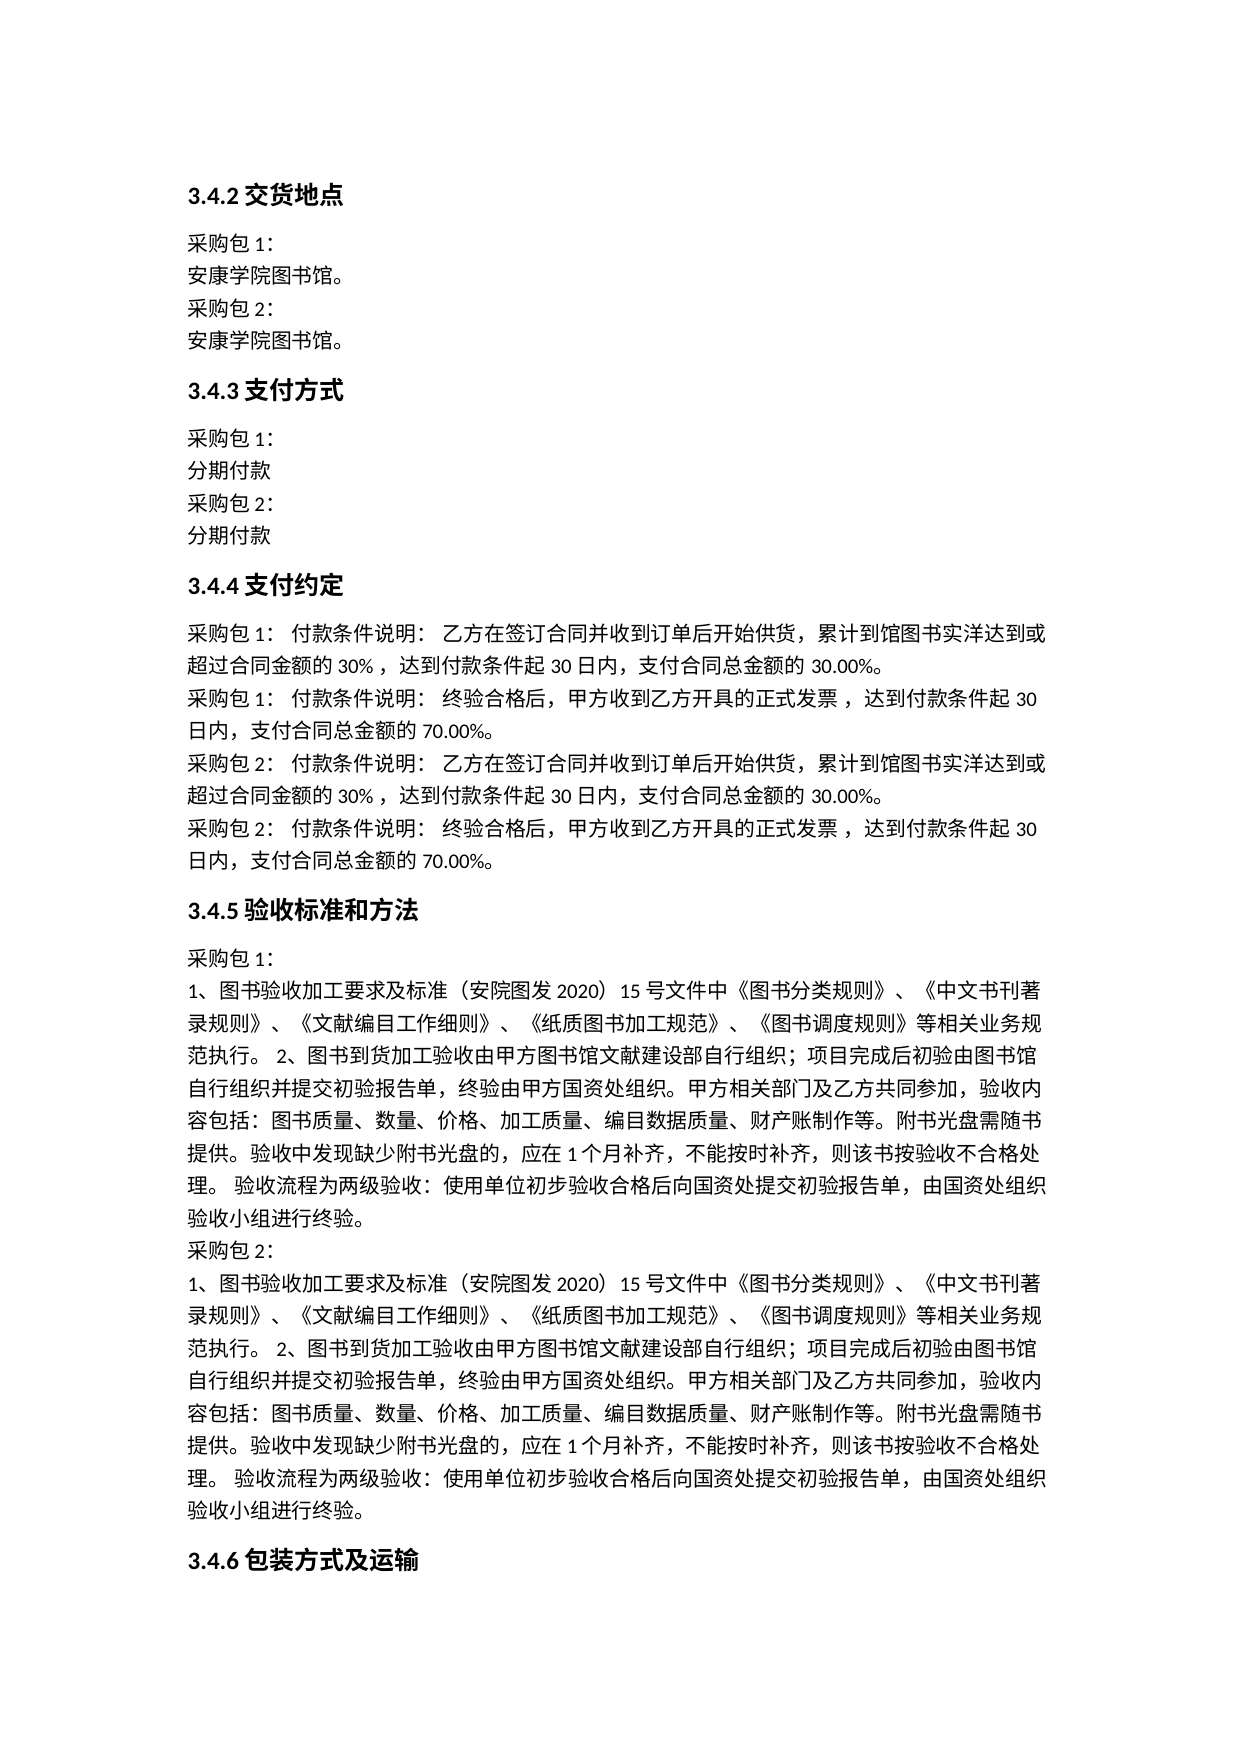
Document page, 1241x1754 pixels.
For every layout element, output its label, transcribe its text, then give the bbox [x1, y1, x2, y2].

text 1、图书验收加工要求及标准（安院图发2020）15号文件中《图书分类规则》、《中文书刊著录规则》、《文献编目工作细则》、《纸质图书加工规范》、《图书调度规则》等相关业务规范执行。 2、图书到货加工验收由甲方图书馆文献建设部自行组织；项目完成后初验由图书馆自行组织并提交初验报告单，终验由甲方国资处组织。甲方相关部门及乙方共同参加，验收内容包括：图书质量、数量、价格、加工质量、编目数据质量、财产账制作等。附书光盘需随书提供。验收中发现缺少附书光盘的，应在1个月补齐，不能按时补齐，则该书按验收不合格处理。 验收流程为两级验收：使用单位初步验收合格后向国资处提交初验报告单，由国资处组织验收小组进行终验。 [187, 1267, 1053, 1527]
text 采购包1： [187, 422, 1053, 454]
text 安康学院图书馆。 [187, 324, 1053, 357]
text 3.4.3支付方式 [187, 357, 1053, 422]
text 安康学院图书馆。 [187, 259, 1053, 292]
text 采购包2： 付款条件说明： 乙方在签订合同并收到订单后开始供货，累计到馆图书实洋达到或超过合同金额的30% ，达到付款条件起 30 日内，支付合同总金额的 30.00%。 [187, 747, 1053, 812]
text 1、图书验收加工要求及标准（安院图发2020）15号文件中《图书分类规则》、《中文书刊著录规则》、《文献编目工作细则》、《纸质图书加工规范》、《图书调度规则》等相关业务规范执行。 2、图书到货加工验收由甲方图书馆文献建设部自行组织；项目完成后初验由图书馆自行组织并提交初验报告单，终验由甲方国资处组织。甲方相关部门及乙方共同参加，验收内容包括：图书质量、数量、价格、加工质量、编目数据质量、财产账制作等。附书光盘需随书提供。验收中发现缺少附书光盘的，应在1个月补齐，不能按时补齐，则该书按验收不合格处理。 验收流程为两级验收：使用单位初步验收合格后向国资处提交初验报告单，由国资处组织验收小组进行终验。 [187, 974, 1053, 1234]
text 3.4.6包装方式及运输 [187, 1527, 1053, 1592]
text 采购包1： 付款条件说明： 终验合格后，甲方收到乙方开具的正式发票 ，达到付款条件起 30 日内，支付合同总金额的 70.00%。 [187, 682, 1053, 747]
text 3.4.4支付约定 [187, 552, 1053, 617]
text 采购包1： [187, 942, 1053, 974]
text 分期付款 [187, 454, 1053, 487]
text 分期付款 [187, 519, 1053, 552]
text 采购包1： [187, 227, 1053, 259]
text 采购包1： 付款条件说明： 乙方在签订合同并收到订单后开始供货，累计到馆图书实洋达到或超过合同金额的30% ，达到付款条件起 30 日内，支付合同总金额的 30.00%。 [187, 617, 1053, 682]
text 采购包2： [187, 292, 1053, 324]
text 采购包2： 付款条件说明： 终验合格后，甲方收到乙方开具的正式发票 ，达到付款条件起 30 日内，支付合同总金额的 70.00%。 [187, 812, 1053, 877]
text 采购包2： [187, 1234, 1053, 1267]
text 3.4.5验收标准和方法 [187, 877, 1053, 942]
text 3.4.2交货地点 [187, 162, 1053, 227]
text 采购包2： [187, 487, 1053, 519]
